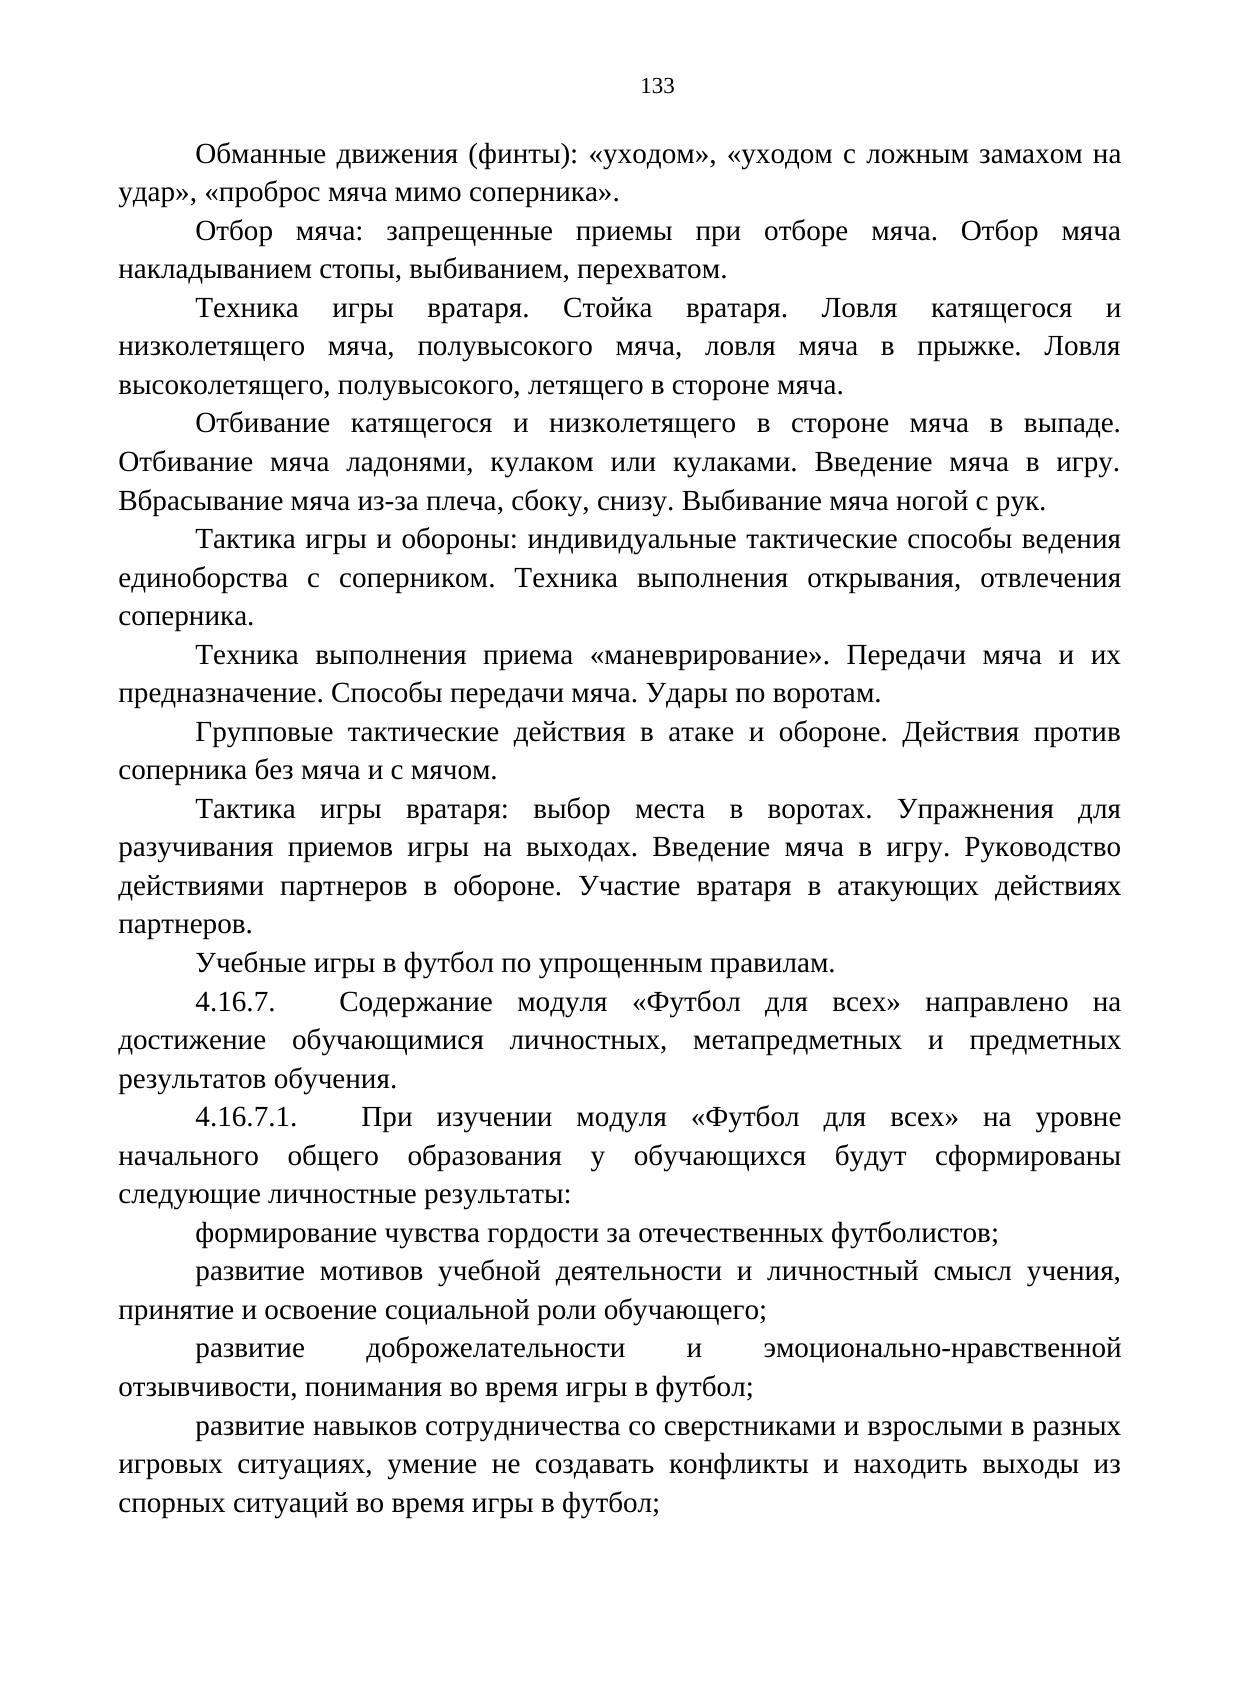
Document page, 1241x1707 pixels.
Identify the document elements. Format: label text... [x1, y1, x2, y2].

text Учебные игры в футбол по упрощенным правилам. [118, 945, 1122, 979]
text развитие навыков сотрудничества со сверстниками и взрослыми в разных игровых ситуациях, умение не создавать конфликты и находить выходы из спорных ситуаций во время игры в футбол; [118, 1408, 1122, 1518]
text развитие мотивов учебной деятельности и личностный смысл учения, принятие и освоение социальной роли обучающего; [118, 1253, 1122, 1326]
text Тактика игры и обороны: индивидуальные тактические способы ведения единоборства с соперником. Техника выполнения открывания, отвлечения соперника. [118, 521, 1122, 632]
text Тактика игры вратаря: выбор места в воротах. Упражнения для разучивания приемов игры на выходах. Введение мяча в игру. Руководство действиями партнеров в обороне. Участие вратаря в атакующих действиях партнеров. [118, 791, 1122, 940]
list При изучении модуля «Футбол для всех» на уровне начального общего образования у обучающихся будут сформированы следующие личностные результаты: [118, 1099, 1122, 1210]
text развитие доброжелательности и эмоционально-нравственной отзывчивости, понимания во время игры в футбол; [118, 1331, 1122, 1403]
text Техника игры вратаря. Стойка вратаря. Ловля катящегося и низколетящего мяча, полувысокого мяча, ловля мяча в прыжке. Ловля высоколетящего, полувысокого, летящего в стороне мяча. [118, 290, 1122, 401]
text Отбивание катящегося и низколетящего в стороне мяча в выпаде. Отбивание мяча ладонями, кулаком или кулаками. Введение мяча в игру. Вбрасывание мяча из-за плеча, сбоку, снизу. Выбивание мяча ногой с рук. [118, 406, 1122, 516]
text формирование чувства гордости за отечественных футболистов; [118, 1215, 1122, 1248]
list Содержание модуля «Футбол для всех» направлено на достижение обучающимися личностных, метапредметных и предметных результатов обучения. [118, 984, 1122, 1094]
text Техника выполнения приема «маневрирование». Передачи мяча и их предназначение. Способы передачи мяча. Удары по воротам. [118, 637, 1122, 709]
text Групповые тактические действия в атаке и обороне. Действия против соперника без мяча и с мячом. [118, 714, 1122, 786]
text Отбор мяча: запрещенные приемы при отборе мяча. Отбор мяча накладыванием стопы, выбиванием, перехватом. [118, 213, 1122, 285]
text Обманные движения (финты): «уходом», «уходом с ложным замахом на удар», «проброс мяча мимо соперника». [118, 136, 1122, 208]
